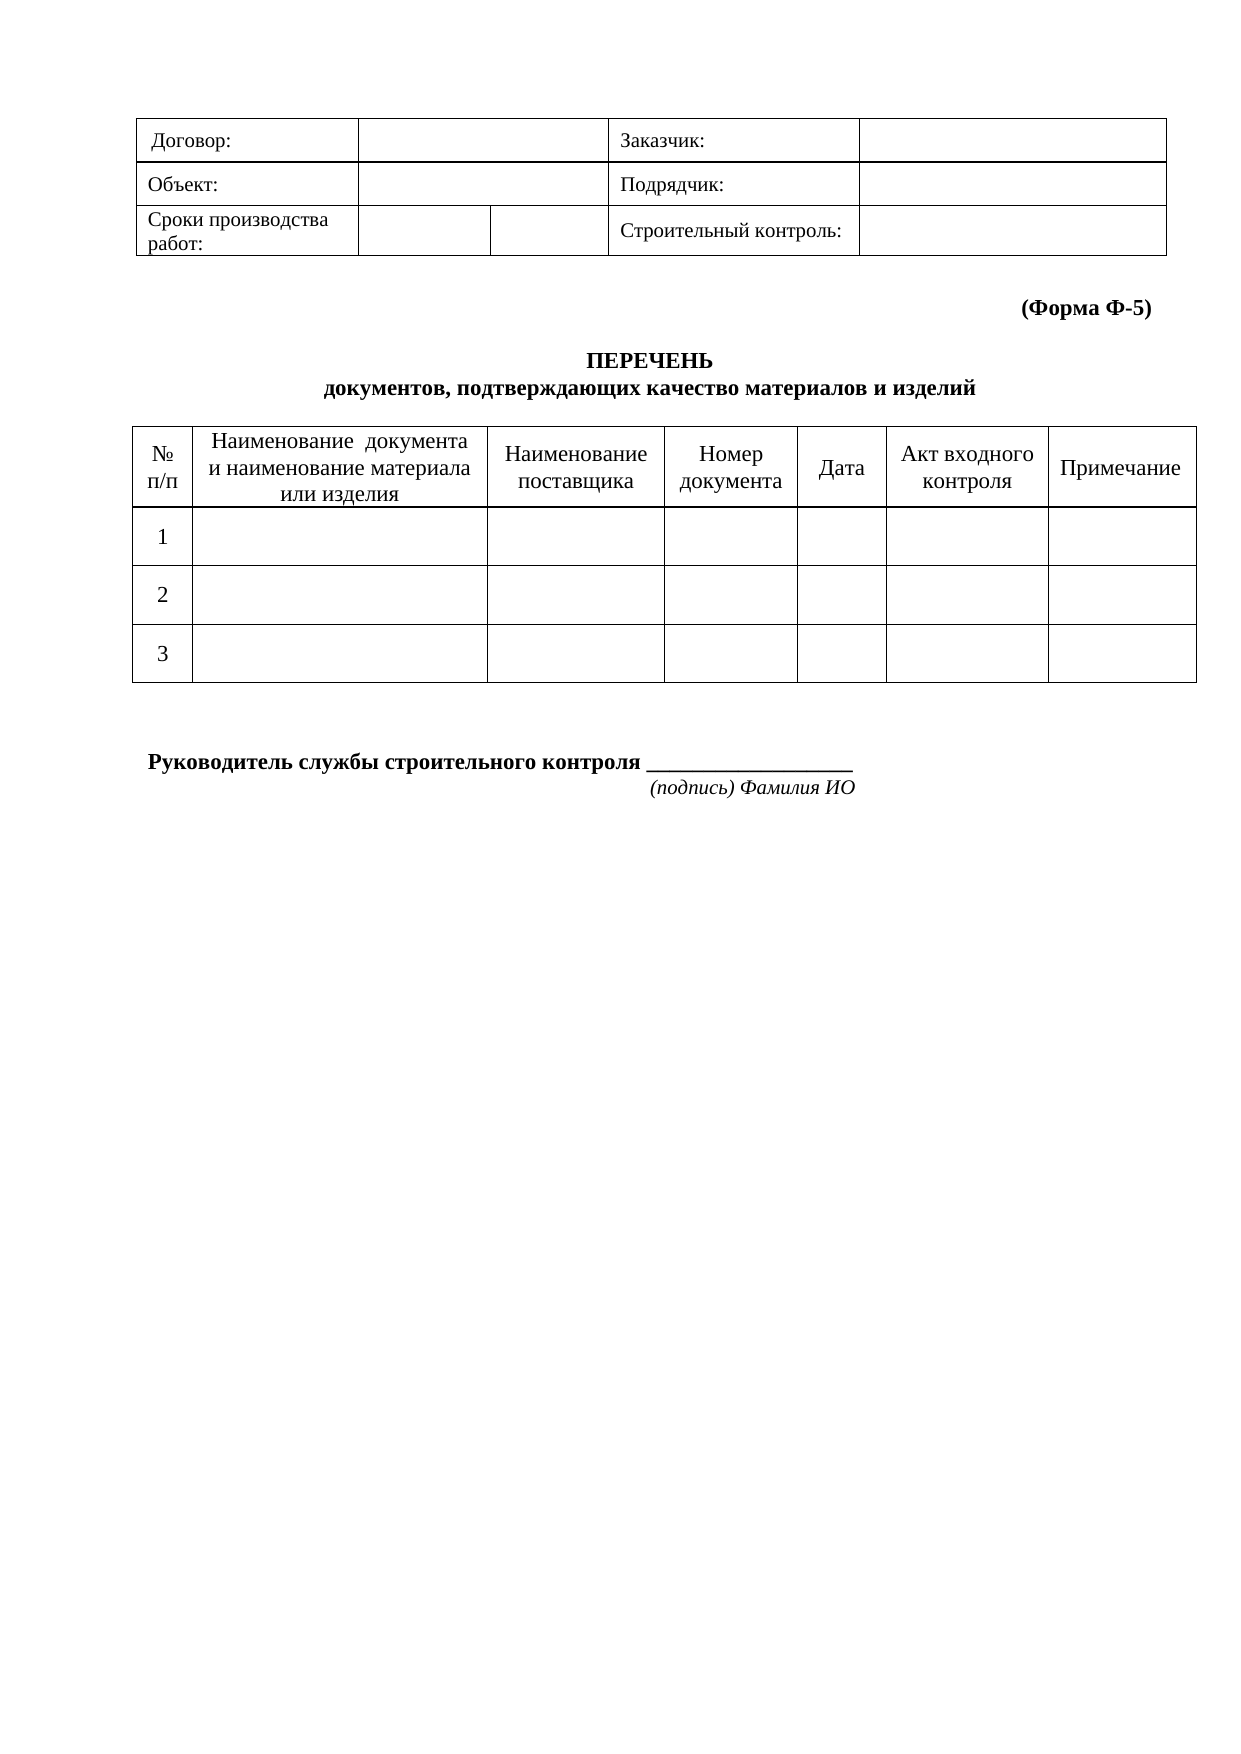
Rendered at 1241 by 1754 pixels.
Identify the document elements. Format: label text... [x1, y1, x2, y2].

table_cell [488, 566, 664, 623]
table_cell [860, 206, 1166, 254]
table_cell 3 [133, 625, 192, 682]
table_header Заказчик: [609, 119, 859, 161]
table_cell 2 [133, 566, 192, 623]
table_cell [488, 625, 664, 682]
table_cell Сроки производства работ: [137, 206, 358, 254]
table_cell [798, 566, 886, 623]
table_header Дата [798, 427, 886, 506]
table_header № п/п [133, 427, 192, 506]
table_cell [665, 508, 797, 565]
table_cell [193, 625, 487, 682]
table_cell [665, 625, 797, 682]
table_cell [491, 206, 608, 254]
table_cell Объект: [137, 163, 358, 205]
table_cell Подрядчик: [609, 163, 859, 205]
table_cell [193, 566, 487, 623]
table_cell 1 [133, 508, 192, 565]
table_cell [488, 508, 664, 565]
table_cell [1049, 625, 1196, 682]
text Руководитель службы строительного контроля __________________ [148, 748, 1152, 774]
table_cell [798, 625, 886, 682]
table_header [359, 119, 608, 161]
table_cell [665, 566, 797, 623]
table_cell [887, 566, 1048, 623]
table_cell [798, 508, 886, 565]
table_cell [860, 163, 1166, 205]
table_cell Строительный контроль: [609, 206, 859, 254]
table_header Наименование документа и наименование материала или изделия [193, 427, 487, 506]
text ПЕРЕЧЕНЬ документов, подтверждающих качество материалов и изделий [148, 347, 1152, 400]
table_cell [1049, 566, 1196, 623]
table_header Примечание [1049, 427, 1196, 506]
table_cell [359, 206, 490, 254]
text (подпись) Фамилия ИО [148, 774, 1152, 799]
table_cell [193, 508, 487, 565]
table_cell [887, 508, 1048, 565]
table_cell [887, 625, 1048, 682]
table_cell [1049, 508, 1196, 565]
table_header Акт входного контроля [887, 427, 1048, 506]
table_header [860, 119, 1166, 161]
text (Форма Ф-5) [148, 294, 1152, 321]
table_cell [359, 163, 608, 205]
table_header Номер документа [665, 427, 797, 506]
table_header Договор: [137, 119, 358, 161]
table_header Наименование поставщика [488, 427, 664, 506]
